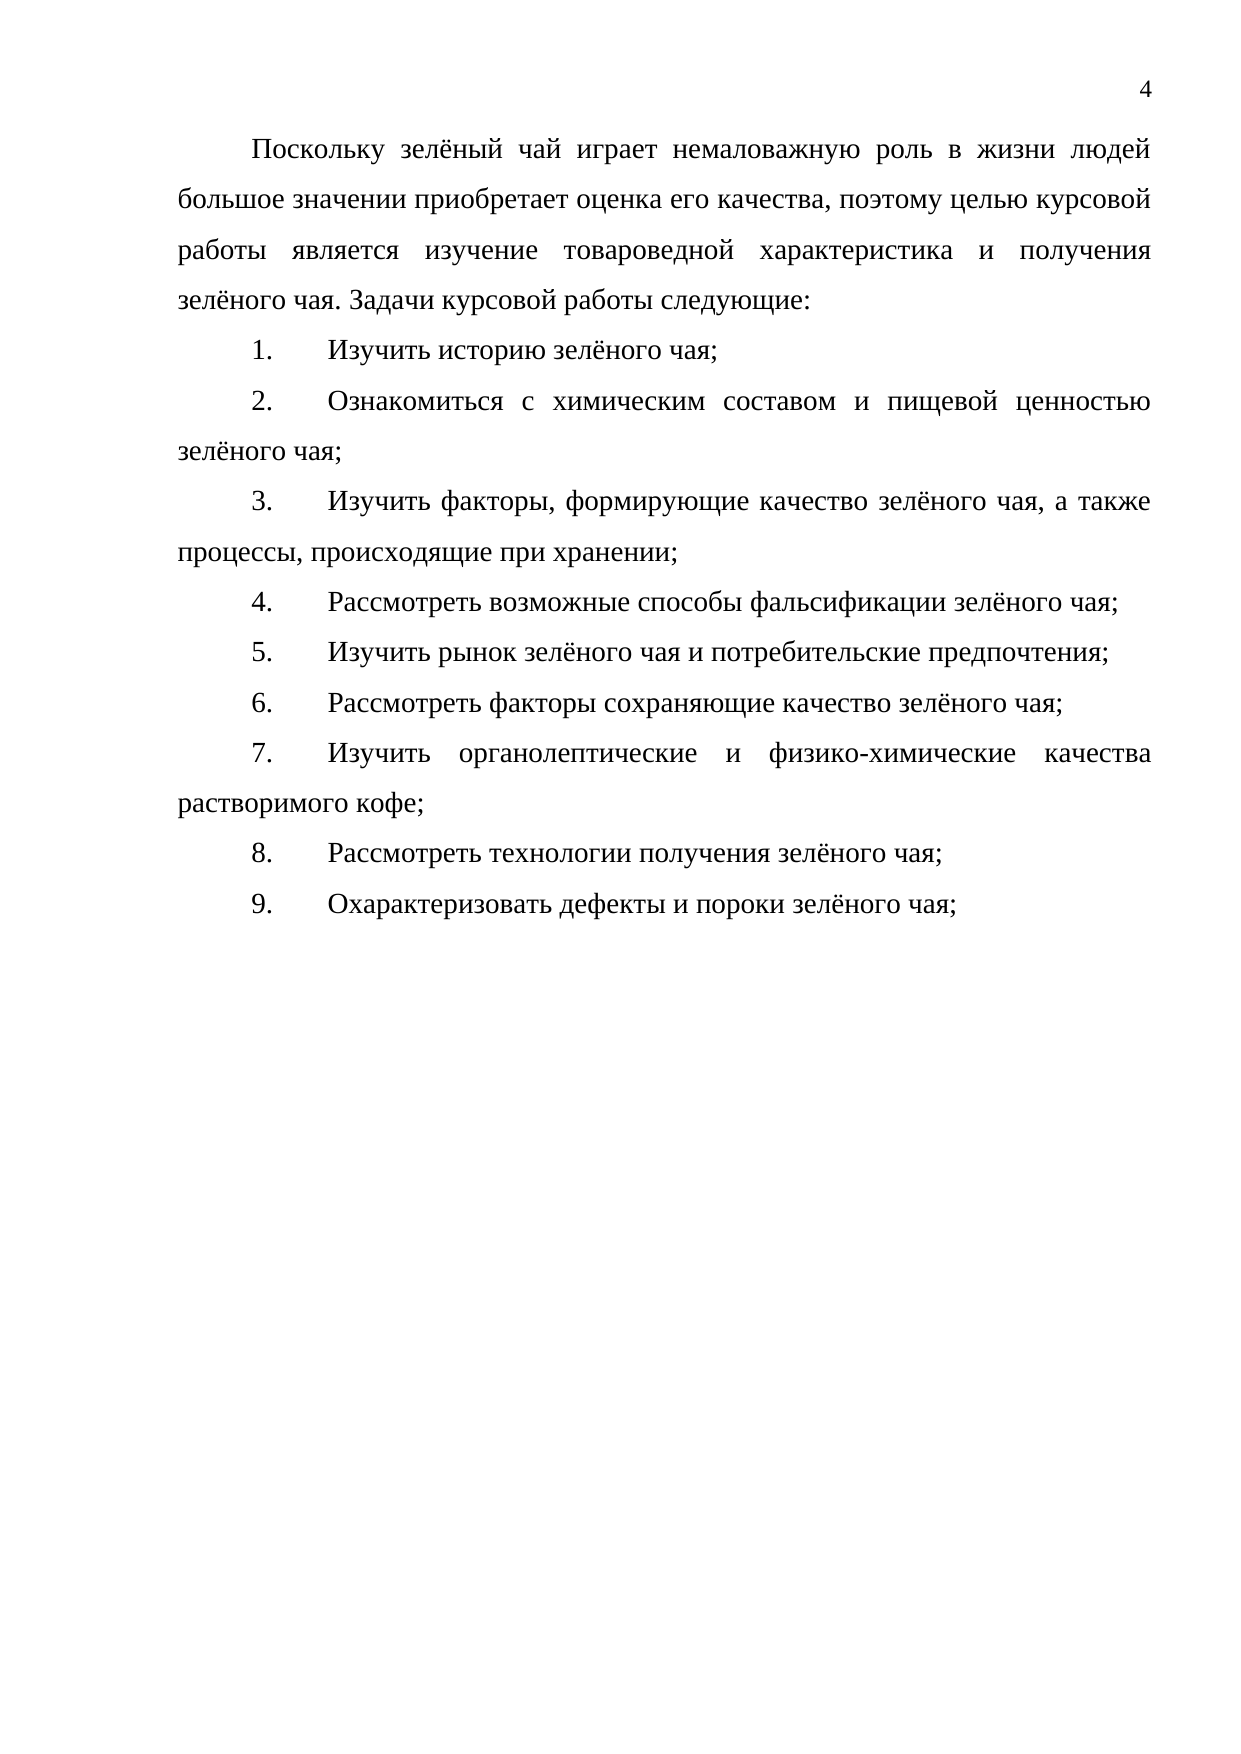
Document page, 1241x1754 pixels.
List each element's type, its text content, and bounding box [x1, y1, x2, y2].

list Охарактеризовать дефекты и пороки зелёного чая; [177, 886, 1152, 919]
list Ознакомиться с химическим составом и пищевой ценностью зелёного чая; [177, 383, 1152, 467]
list Рассмотреть технологии получения зелёного чая; [177, 836, 1152, 869]
list Изучить рынок зелёного чая и потребительские предпочтения; [177, 634, 1152, 668]
list Изучить историю зелёного чая; [177, 332, 1152, 366]
list Рассмотреть возможные способы фальсификации зелёного чая; [177, 584, 1152, 618]
list Изучить факторы, формирующие качество зелёного чая, а также процессы, происходящие при хранении; [177, 483, 1152, 567]
list Изучить органолептические и физико-химические качества растворимого кофе; [177, 735, 1152, 819]
text Поскольку зелёный чай играет немаловажную роль в жизни людей большое значении приобретает оценка его качества, поэтому целью курсовой работы является изучение товароведной характеристика и получения зелёного чая. Задачи курсовой работы следующие: [177, 131, 1152, 316]
list Рассмотреть факторы сохраняющие качество зелёного чая; [177, 685, 1152, 718]
